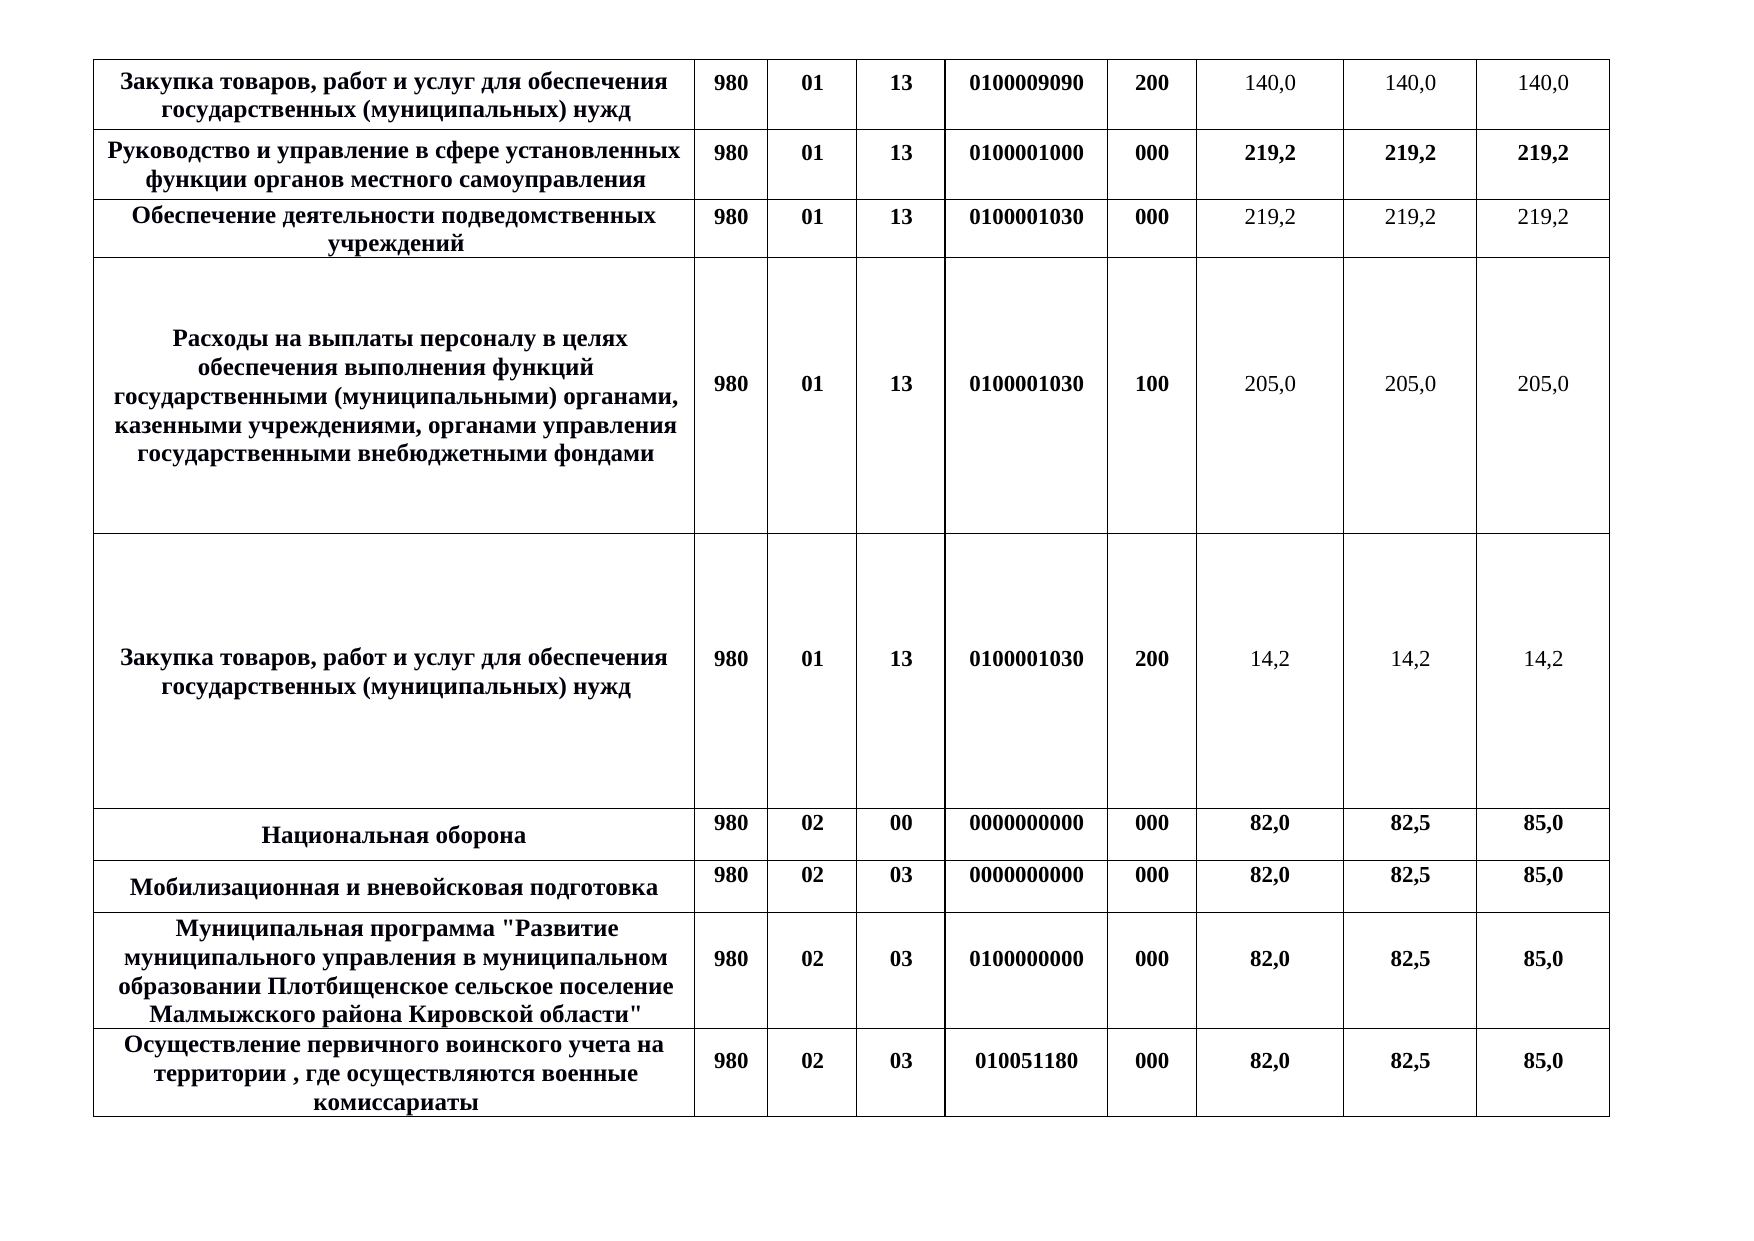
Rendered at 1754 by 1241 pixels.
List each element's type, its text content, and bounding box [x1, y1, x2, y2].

table_cell 980 [695, 200, 767, 257]
table_cell 02 [768, 913, 856, 1028]
table_cell 980 [695, 130, 767, 199]
table_cell 13 [857, 130, 944, 199]
table_cell 82,0 [1197, 1029, 1343, 1116]
table_cell 0000000000 [946, 809, 1107, 860]
table_cell 85,0 [1477, 809, 1609, 860]
table_cell 14,2 [1477, 534, 1609, 808]
table_cell 03 [857, 861, 944, 912]
table_cell Осуществление первичного воинского учета на территории , где осуществляются военные комиссариаты [94, 1029, 694, 1116]
table_cell 82,0 [1197, 861, 1343, 912]
table_cell 000 [1108, 130, 1196, 199]
table_cell 000 [1108, 861, 1196, 912]
table_cell 140,0 [1197, 60, 1343, 129]
table_cell 219,2 [1197, 200, 1343, 257]
table_cell 0100001000 [946, 130, 1107, 199]
table_cell 02 [768, 1029, 856, 1116]
table_cell 13 [857, 534, 944, 808]
table_cell 03 [857, 1029, 944, 1116]
table_cell 13 [857, 258, 944, 533]
table_cell 01 [768, 258, 856, 533]
table_cell 000 [1108, 1029, 1196, 1116]
table_cell 0100001030 [946, 258, 1107, 533]
table_cell 219,2 [1344, 130, 1476, 199]
table_cell 219,2 [1344, 200, 1476, 257]
table_cell 03 [857, 913, 944, 1028]
table_cell 010051180 [946, 1029, 1107, 1116]
table_cell 14,2 [1197, 534, 1343, 808]
table_cell 205,0 [1197, 258, 1343, 533]
table_cell 205,0 [1477, 258, 1609, 533]
table_cell 01 [768, 60, 856, 129]
table_cell 219,2 [1197, 130, 1343, 199]
table_cell Руководство и управление в сфере установленных функции органов местного самоуправления [94, 130, 694, 199]
table_cell 82,0 [1197, 809, 1343, 860]
table_cell 00 [857, 809, 944, 860]
table_cell 219,2 [1477, 130, 1609, 199]
table_cell Мобилизационная и вневойсковая подготовка [94, 861, 694, 912]
table_cell 205,0 [1344, 258, 1476, 533]
table_cell Муниципальная программа "Развитие муниципального управления в муниципальном образовании Плотбищенское сельское поселение Малмыжского района Кировской области" [94, 913, 694, 1028]
table_cell 85,0 [1477, 1029, 1609, 1116]
table_cell 82,5 [1344, 1029, 1476, 1116]
table_cell 01 [768, 534, 856, 808]
table_cell 200 [1108, 534, 1196, 808]
table_cell 000 [1108, 809, 1196, 860]
table_cell 82,5 [1344, 861, 1476, 912]
table_cell 14,2 [1344, 534, 1476, 808]
table_cell 100 [1108, 258, 1196, 533]
table_cell 140,0 [1344, 60, 1476, 129]
table_cell 980 [695, 913, 767, 1028]
table_cell Обеспечение деятельности подведомственных учреждений [94, 200, 694, 257]
table_cell Закупка товаров, работ и услуг для обеспечения государственных (муниципальных) нужд [94, 534, 694, 808]
table_cell 140,0 [1477, 60, 1609, 129]
table_cell 980 [695, 534, 767, 808]
table_cell 02 [768, 861, 856, 912]
table_cell 200 [1108, 60, 1196, 129]
table_cell 82,5 [1344, 913, 1476, 1028]
table_cell 980 [695, 1029, 767, 1116]
table_cell 0100001030 [946, 534, 1107, 808]
table_cell 13 [857, 60, 944, 129]
table_cell Закупка товаров, работ и услуг для обеспечения государственных (муниципальных) нужд [94, 60, 694, 129]
table_cell 219,2 [1477, 200, 1609, 257]
table_cell 0100001030 [946, 200, 1107, 257]
table_cell 980 [695, 861, 767, 912]
table_cell 85,0 [1477, 861, 1609, 912]
table_cell 82,0 [1197, 913, 1343, 1028]
table_cell 980 [695, 809, 767, 860]
table_cell 13 [857, 200, 944, 257]
table_cell 02 [768, 809, 856, 860]
table_cell 01 [768, 130, 856, 199]
table_cell Расходы на выплаты персоналу в целях обеспечения выполнения функций государственными (муниципальными) органами, казенными учреждениями, органами управления государственными внебюджетными фондами [94, 258, 694, 533]
table_cell 85,0 [1477, 913, 1609, 1028]
table_cell 980 [695, 258, 767, 533]
table_cell 01 [768, 200, 856, 257]
table_cell Национальная оборона [94, 809, 694, 860]
table_cell 980 [695, 60, 767, 129]
table_cell 000 [1108, 200, 1196, 257]
table_cell 0000000000 [946, 861, 1107, 912]
table_cell 82,5 [1344, 809, 1476, 860]
table_cell 000 [1108, 913, 1196, 1028]
table_cell 0100009090 [946, 60, 1107, 129]
table_cell 0100000000 [946, 913, 1107, 1028]
